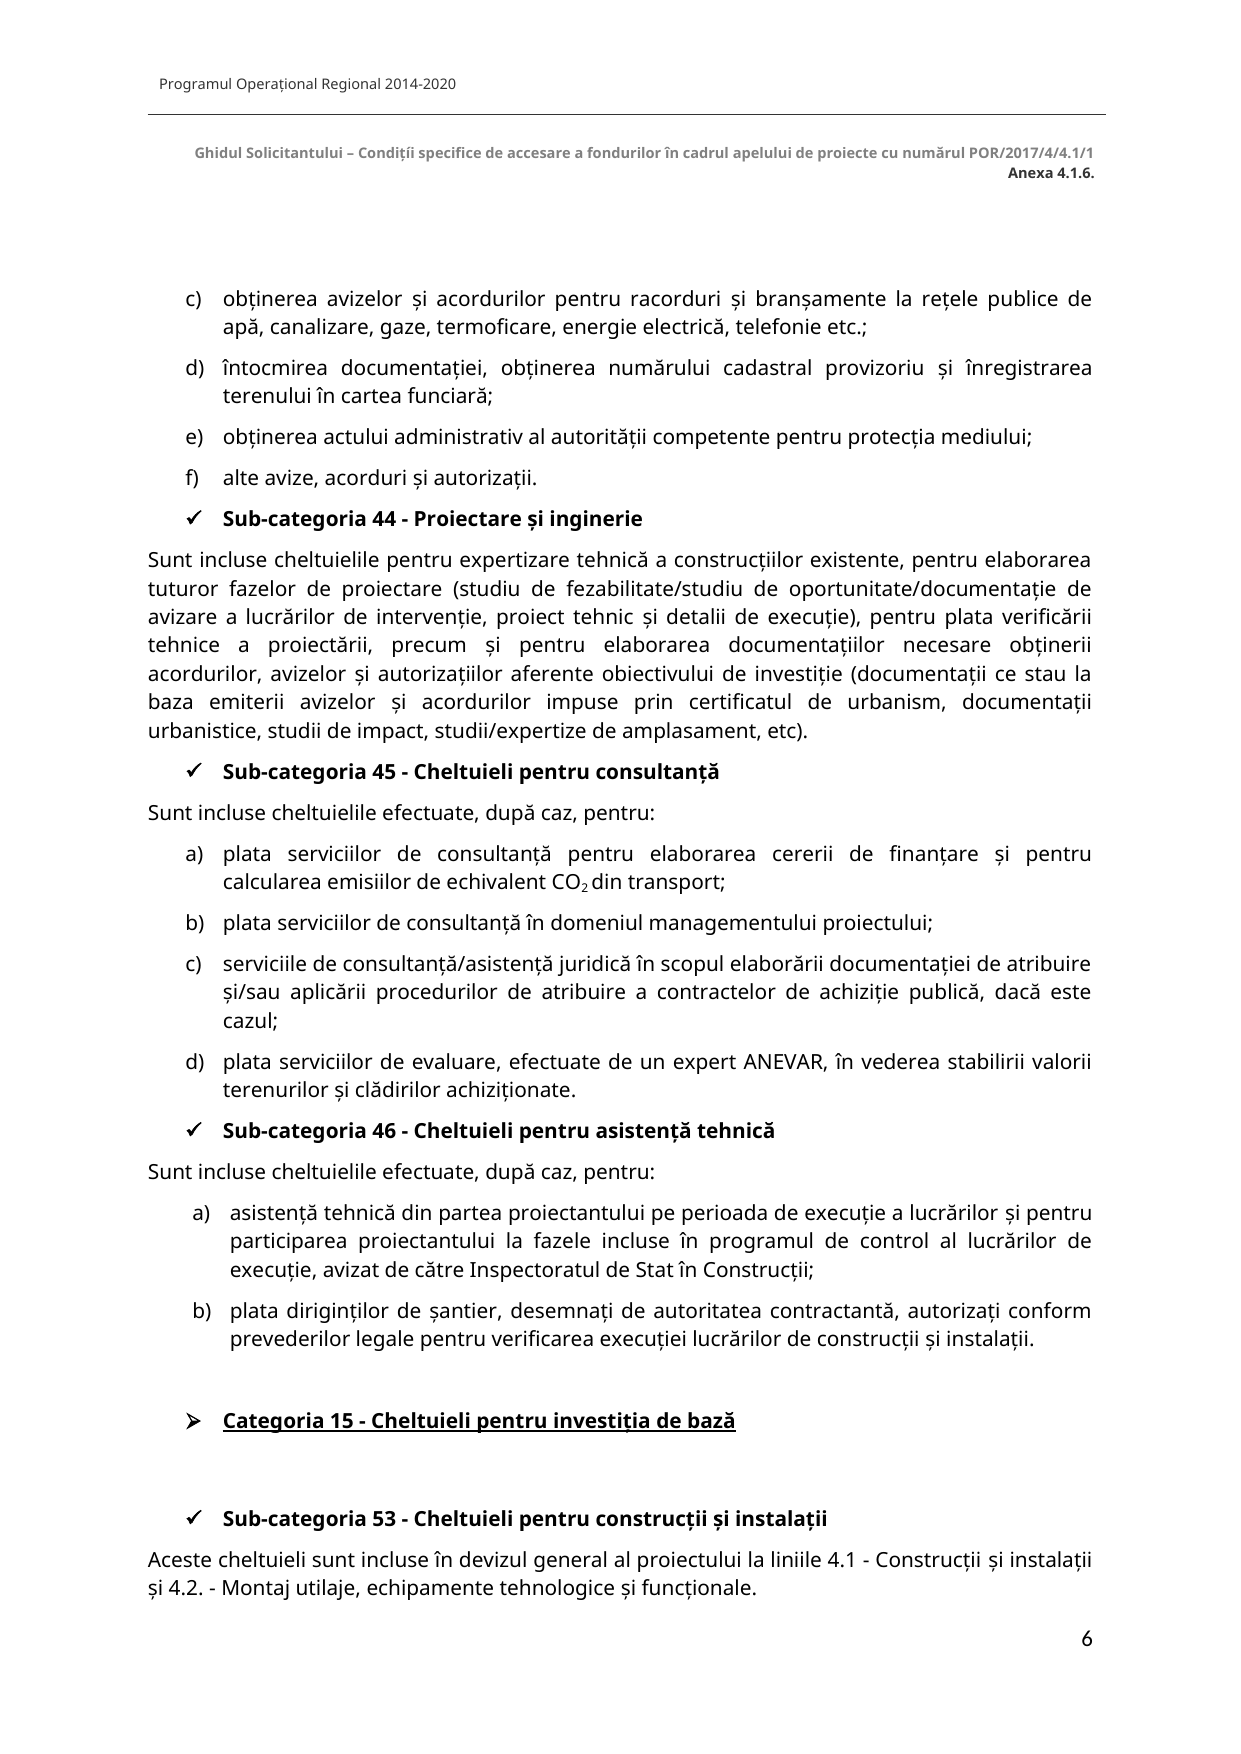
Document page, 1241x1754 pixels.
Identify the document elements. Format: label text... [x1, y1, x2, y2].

list Sub-categoria 45 - Cheltuieli pentru consultanță [185, 757, 1093, 785]
list Categoria 15 - Cheltuieli pentru investiția de bază [185, 1406, 1093, 1435]
list asistenţă tehnică din partea proiectantului pe perioada de execuţie a lucrărilor şi pentru participarea proiectantului la fazele incluse în programul de control al lucrărilor de execuţie, avizat de către Inspectoratul de Stat în Construcţii; [192, 1198, 1093, 1283]
list plata serviciilor de consultanţă în domeniul managementului proiectului; [185, 908, 1093, 937]
list Sub-categoria 53 - Cheltuieli pentru construcții și instalații [185, 1504, 1093, 1532]
list alte avize, acorduri şi autorizaţii. [185, 463, 1093, 492]
text Sunt incluse cheltuielile efectuate, după caz, pentru: [148, 1157, 1093, 1186]
list Sub-categoria 46 - Cheltuieli pentru asistență tehnică [185, 1116, 1093, 1145]
list obţinerea avizelor şi acordurilor pentru racorduri şi branşamente la reţele publice de apă, canalizare, gaze, termoficare, energie electrică, telefonie etc.; [185, 284, 1093, 341]
list Sub-categoria 44 - Proiectare și inginerie [185, 504, 1093, 533]
list întocmirea documentaţiei, obţinerea numărului cadastral provizoriu şi înregistrarea terenului în cartea funciară; [185, 353, 1093, 410]
list plata serviciilor de evaluare, efectuate de un expert ANEVAR, în vederea stabilirii valorii terenurilor şi clădirilor achiziționate. [185, 1047, 1093, 1104]
text Aceste cheltuieli sunt incluse în devizul general al proiectului la liniile 4.1 - Construcţii şi instalaţii şi 4.2. - Montaj utilaje, echipamente tehnologice şi funcţionale. [148, 1545, 1093, 1602]
list plata serviciilor de consultanţă pentru elaborarea cererii de finanţare și pentru calcularea emisiilor de echivalent CO2 din transport; [185, 839, 1093, 896]
list serviciile de consultanţă/asistenţă juridică în scopul elaborării documentaţiei de atribuire şi/sau aplicării procedurilor de atribuire a contractelor de achiziţie publică, dacă este cazul; [185, 949, 1093, 1034]
list plata diriginţilor de şantier, desemnaţi de autoritatea contractantă, autorizaţi conform prevederilor legale pentru verificarea execuţiei lucrărilor de construcţii şi instalaţii. [192, 1296, 1093, 1353]
text Sunt incluse cheltuielile efectuate, după caz, pentru: [148, 798, 1093, 826]
text Sunt incluse cheltuielile pentru expertizare tehnică a construcţiilor existente, pentru elaborarea tuturor fazelor de proiectare (studiu de fezabilitate/studiu de oportunitate/documentaţie de avizare a lucrărilor de intervenţie, proiect tehnic şi detalii de execuţie), pentru plata verificării tehnice a proiectării, precum şi pentru elaborarea documentaţiilor necesare obţinerii acordurilor, avizelor şi autorizaţiilor aferente obiectivului de investiţie (documentaţii ce stau la baza emiterii avizelor şi acordurilor impuse prin certificatul de urbanism, documentaţii urbanistice, studii de impact, studii/expertize de amplasament, etc). [148, 545, 1093, 744]
list obţinerea actului administrativ al autorităţii competente pentru protecţia mediului; [185, 422, 1093, 451]
